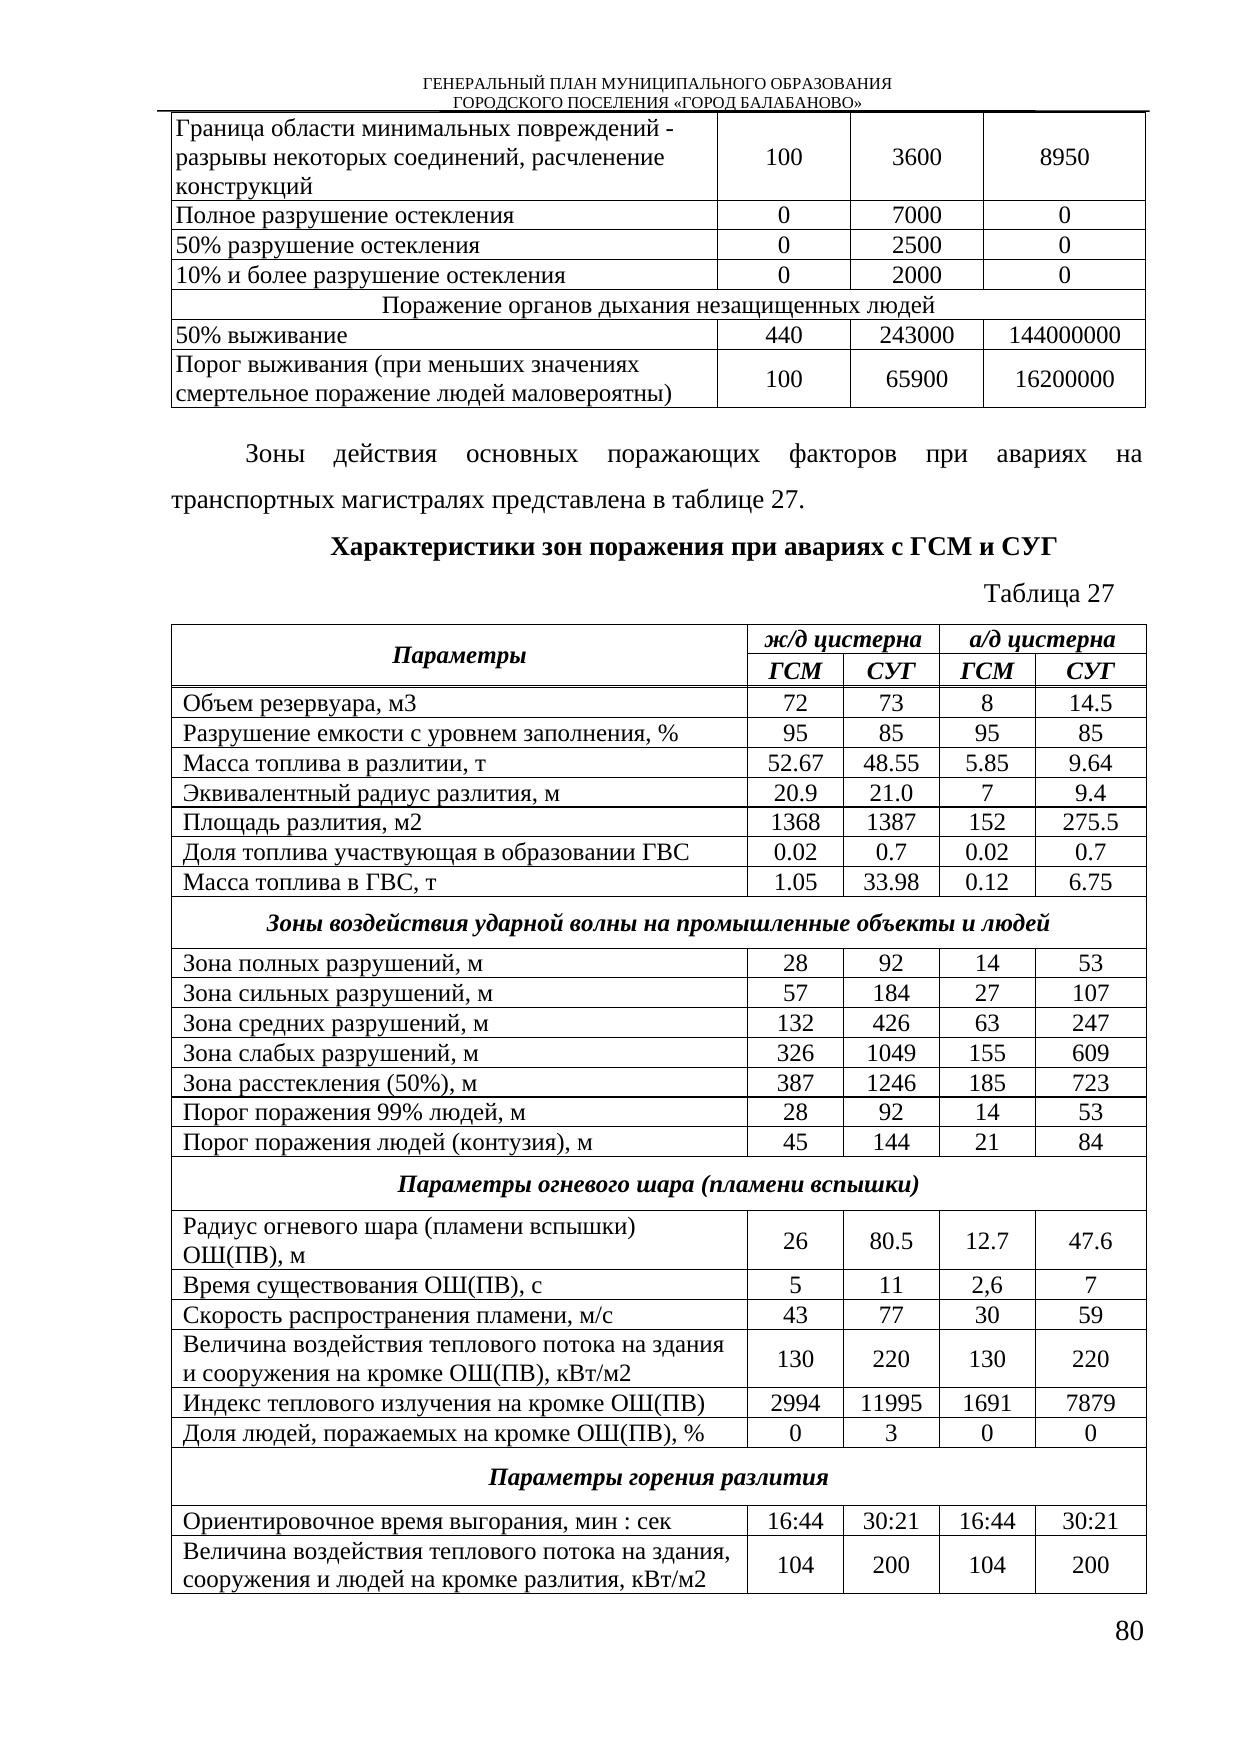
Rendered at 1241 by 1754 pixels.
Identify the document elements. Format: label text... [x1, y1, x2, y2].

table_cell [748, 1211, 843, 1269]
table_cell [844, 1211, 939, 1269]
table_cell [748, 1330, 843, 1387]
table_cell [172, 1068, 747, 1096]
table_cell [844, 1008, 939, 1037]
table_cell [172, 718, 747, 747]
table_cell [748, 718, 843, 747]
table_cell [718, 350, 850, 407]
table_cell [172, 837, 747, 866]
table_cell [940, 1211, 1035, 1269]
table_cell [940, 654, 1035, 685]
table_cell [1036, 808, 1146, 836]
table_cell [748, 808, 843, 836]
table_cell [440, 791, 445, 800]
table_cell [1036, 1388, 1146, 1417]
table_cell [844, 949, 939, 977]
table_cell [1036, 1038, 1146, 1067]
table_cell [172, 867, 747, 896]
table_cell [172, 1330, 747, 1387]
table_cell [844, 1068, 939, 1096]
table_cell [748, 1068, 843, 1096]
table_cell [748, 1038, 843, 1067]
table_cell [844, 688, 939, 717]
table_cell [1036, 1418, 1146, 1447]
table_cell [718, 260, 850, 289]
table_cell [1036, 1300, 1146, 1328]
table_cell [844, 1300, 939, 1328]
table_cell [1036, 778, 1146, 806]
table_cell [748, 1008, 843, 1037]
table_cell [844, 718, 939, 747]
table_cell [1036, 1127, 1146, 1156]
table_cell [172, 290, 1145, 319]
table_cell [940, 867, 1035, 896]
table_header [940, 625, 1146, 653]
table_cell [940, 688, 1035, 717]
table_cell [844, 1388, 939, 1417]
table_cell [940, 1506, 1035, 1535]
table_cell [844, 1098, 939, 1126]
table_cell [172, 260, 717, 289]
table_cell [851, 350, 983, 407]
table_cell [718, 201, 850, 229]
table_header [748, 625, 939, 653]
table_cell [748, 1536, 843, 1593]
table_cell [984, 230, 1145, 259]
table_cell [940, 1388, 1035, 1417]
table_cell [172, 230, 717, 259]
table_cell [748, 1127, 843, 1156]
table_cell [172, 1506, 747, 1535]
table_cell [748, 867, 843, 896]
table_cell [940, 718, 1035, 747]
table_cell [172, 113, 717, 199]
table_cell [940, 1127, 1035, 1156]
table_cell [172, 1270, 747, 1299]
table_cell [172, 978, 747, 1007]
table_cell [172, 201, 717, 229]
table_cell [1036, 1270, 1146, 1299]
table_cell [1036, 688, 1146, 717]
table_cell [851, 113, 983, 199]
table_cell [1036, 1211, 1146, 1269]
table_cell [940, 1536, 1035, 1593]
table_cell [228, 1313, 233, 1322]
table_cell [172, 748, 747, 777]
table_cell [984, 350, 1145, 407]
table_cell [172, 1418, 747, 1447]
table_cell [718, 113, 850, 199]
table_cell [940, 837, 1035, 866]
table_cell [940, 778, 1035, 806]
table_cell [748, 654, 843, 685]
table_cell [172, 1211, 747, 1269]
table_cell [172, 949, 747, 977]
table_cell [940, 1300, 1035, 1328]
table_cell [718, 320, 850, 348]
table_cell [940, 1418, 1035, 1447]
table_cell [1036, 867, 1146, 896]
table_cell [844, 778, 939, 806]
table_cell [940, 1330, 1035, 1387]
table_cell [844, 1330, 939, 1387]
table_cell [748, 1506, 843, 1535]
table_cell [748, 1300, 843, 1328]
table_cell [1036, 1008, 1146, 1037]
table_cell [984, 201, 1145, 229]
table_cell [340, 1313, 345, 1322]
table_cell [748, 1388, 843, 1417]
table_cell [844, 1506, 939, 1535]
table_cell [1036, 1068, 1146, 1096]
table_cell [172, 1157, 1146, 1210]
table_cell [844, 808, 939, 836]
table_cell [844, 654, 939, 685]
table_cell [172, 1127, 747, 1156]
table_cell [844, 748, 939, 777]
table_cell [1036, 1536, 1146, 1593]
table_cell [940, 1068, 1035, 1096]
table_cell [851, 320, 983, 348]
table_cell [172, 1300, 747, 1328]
text Зоны действия основных поражающих факторов при авариях на транспортных магистралях представлена в таблице 27. [171, 437, 1144, 514]
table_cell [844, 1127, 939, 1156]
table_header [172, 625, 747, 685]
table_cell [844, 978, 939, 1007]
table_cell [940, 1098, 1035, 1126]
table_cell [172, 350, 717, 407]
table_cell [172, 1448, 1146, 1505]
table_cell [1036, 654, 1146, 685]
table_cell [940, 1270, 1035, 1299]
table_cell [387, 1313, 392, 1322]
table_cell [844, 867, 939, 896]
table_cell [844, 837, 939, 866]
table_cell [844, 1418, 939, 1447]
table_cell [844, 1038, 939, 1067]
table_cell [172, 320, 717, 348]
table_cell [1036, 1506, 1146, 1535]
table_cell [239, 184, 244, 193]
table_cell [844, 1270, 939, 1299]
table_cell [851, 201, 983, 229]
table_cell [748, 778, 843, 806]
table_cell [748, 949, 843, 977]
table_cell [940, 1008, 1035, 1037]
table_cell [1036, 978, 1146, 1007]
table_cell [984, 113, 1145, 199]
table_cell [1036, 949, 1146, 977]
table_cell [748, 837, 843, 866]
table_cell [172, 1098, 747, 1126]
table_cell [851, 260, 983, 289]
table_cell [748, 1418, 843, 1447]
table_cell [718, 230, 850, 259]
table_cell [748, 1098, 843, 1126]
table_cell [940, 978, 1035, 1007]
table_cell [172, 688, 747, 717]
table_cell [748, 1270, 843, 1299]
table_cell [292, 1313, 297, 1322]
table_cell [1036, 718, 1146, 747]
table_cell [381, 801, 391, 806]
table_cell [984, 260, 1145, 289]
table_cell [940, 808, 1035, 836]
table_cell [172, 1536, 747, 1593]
text Таблица 27 [171, 577, 1114, 608]
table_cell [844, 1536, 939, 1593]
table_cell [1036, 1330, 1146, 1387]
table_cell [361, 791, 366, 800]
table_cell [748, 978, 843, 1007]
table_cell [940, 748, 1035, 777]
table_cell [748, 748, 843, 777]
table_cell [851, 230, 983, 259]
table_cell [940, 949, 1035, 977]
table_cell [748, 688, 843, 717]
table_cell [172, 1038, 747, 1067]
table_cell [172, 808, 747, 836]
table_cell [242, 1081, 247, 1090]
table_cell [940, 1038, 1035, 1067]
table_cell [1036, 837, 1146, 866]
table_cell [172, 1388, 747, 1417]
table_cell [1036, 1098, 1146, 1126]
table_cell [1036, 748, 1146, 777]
text Характеристики зон поражения при авариях с ГСМ и СУГ [171, 530, 1144, 561]
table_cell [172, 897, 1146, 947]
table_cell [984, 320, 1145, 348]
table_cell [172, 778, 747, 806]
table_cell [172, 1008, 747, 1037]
